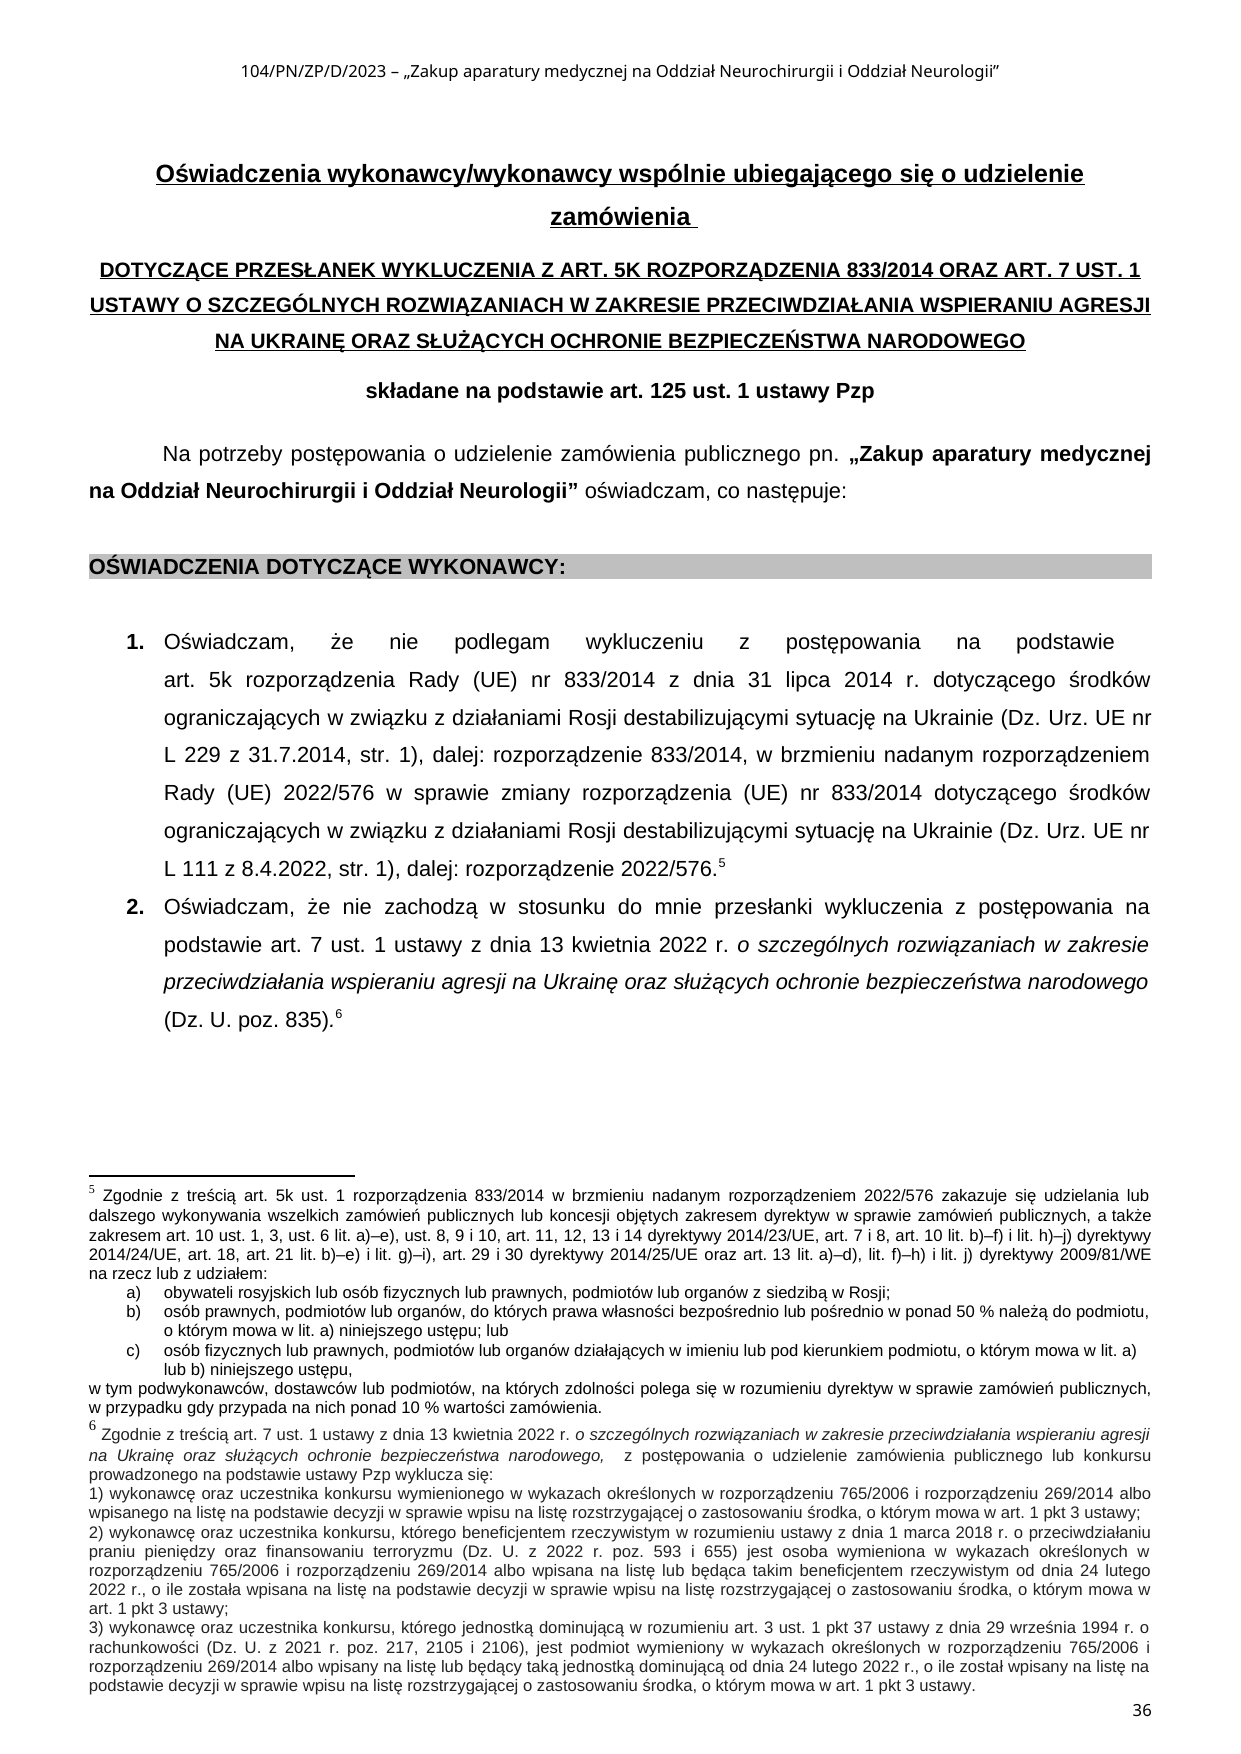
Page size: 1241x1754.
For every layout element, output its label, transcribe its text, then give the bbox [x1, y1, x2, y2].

list Oświadczam, że nie podlegam wykluczeniu z postępowania na podstawie art. 5k rozporządzenia Rady (UE) nr 833/2014 z dnia 31 lipca 2014 r. dotyczącego środków ograniczających w związku z działaniami Rosji destabilizującymi sytuację na Ukrainie (Dz. Urz. UE nr L 229 z 31.7.2014, str. 1), dalej: rozporządzenie 833/2014, w brzmieniu nadanym rozporządzeniem Rady (UE) 2022/576 w sprawie zmiany rozporządzenia (UE) nr 833/2014 dotyczącego środków ograniczających w związku z działaniami Rosji destabilizującymi sytuację na Ukrainie (Dz. Urz. UE nr L 111 z 8.4.2022, str. 1), dalej: rozporządzenie 2022/576. [126, 629, 1152, 881]
list Oświadczam, że nie zachodzą w stosunku do mnie przesłanki wykluczenia z postępowania na podstawie art. 7 ust. 1 ustawy z dnia 13 kwietnia 2022 r. o szczególnych rozwiązaniach w zakresie przeciwdziałania wspieraniu agresji na Ukrainę oraz służących ochronie bezpieczeństwa narodowego (Dz. U. poz. 835). [126, 894, 1152, 1032]
text OŚWIADCZENIA DOTYCZĄCE WYKONAWCY: [89, 554, 1152, 579]
text składane na podstawie art. 125 ust. 1 ustawy Pzp [89, 378, 1152, 403]
text Oświadczenia wykonawcy/wykonawcy wspólnie ubiegającego się o udzielenie zamówienia [89, 159, 1152, 231]
text DOTYCZĄCE PRZESŁANEK WYKLUCZENIA Z ART. 5K ROZPORZĄDZENIA 833/2014 ORAZ ART. 7 UST. 1 USTAWY o szczególnych rozwiązaniach w zakresie przeciwdziałania wspieraniu agresji na Ukrainę oraz służących ochronie bezpieczeństwa narodowego [89, 257, 1152, 353]
text Na potrzeby postępowania o udzielenie zamówienia publicznego pn. „Zakup aparatury medycznej na Oddział Neurochirurgii i Oddział Neurologii” oświadczam, co następuje: [89, 441, 1152, 503]
